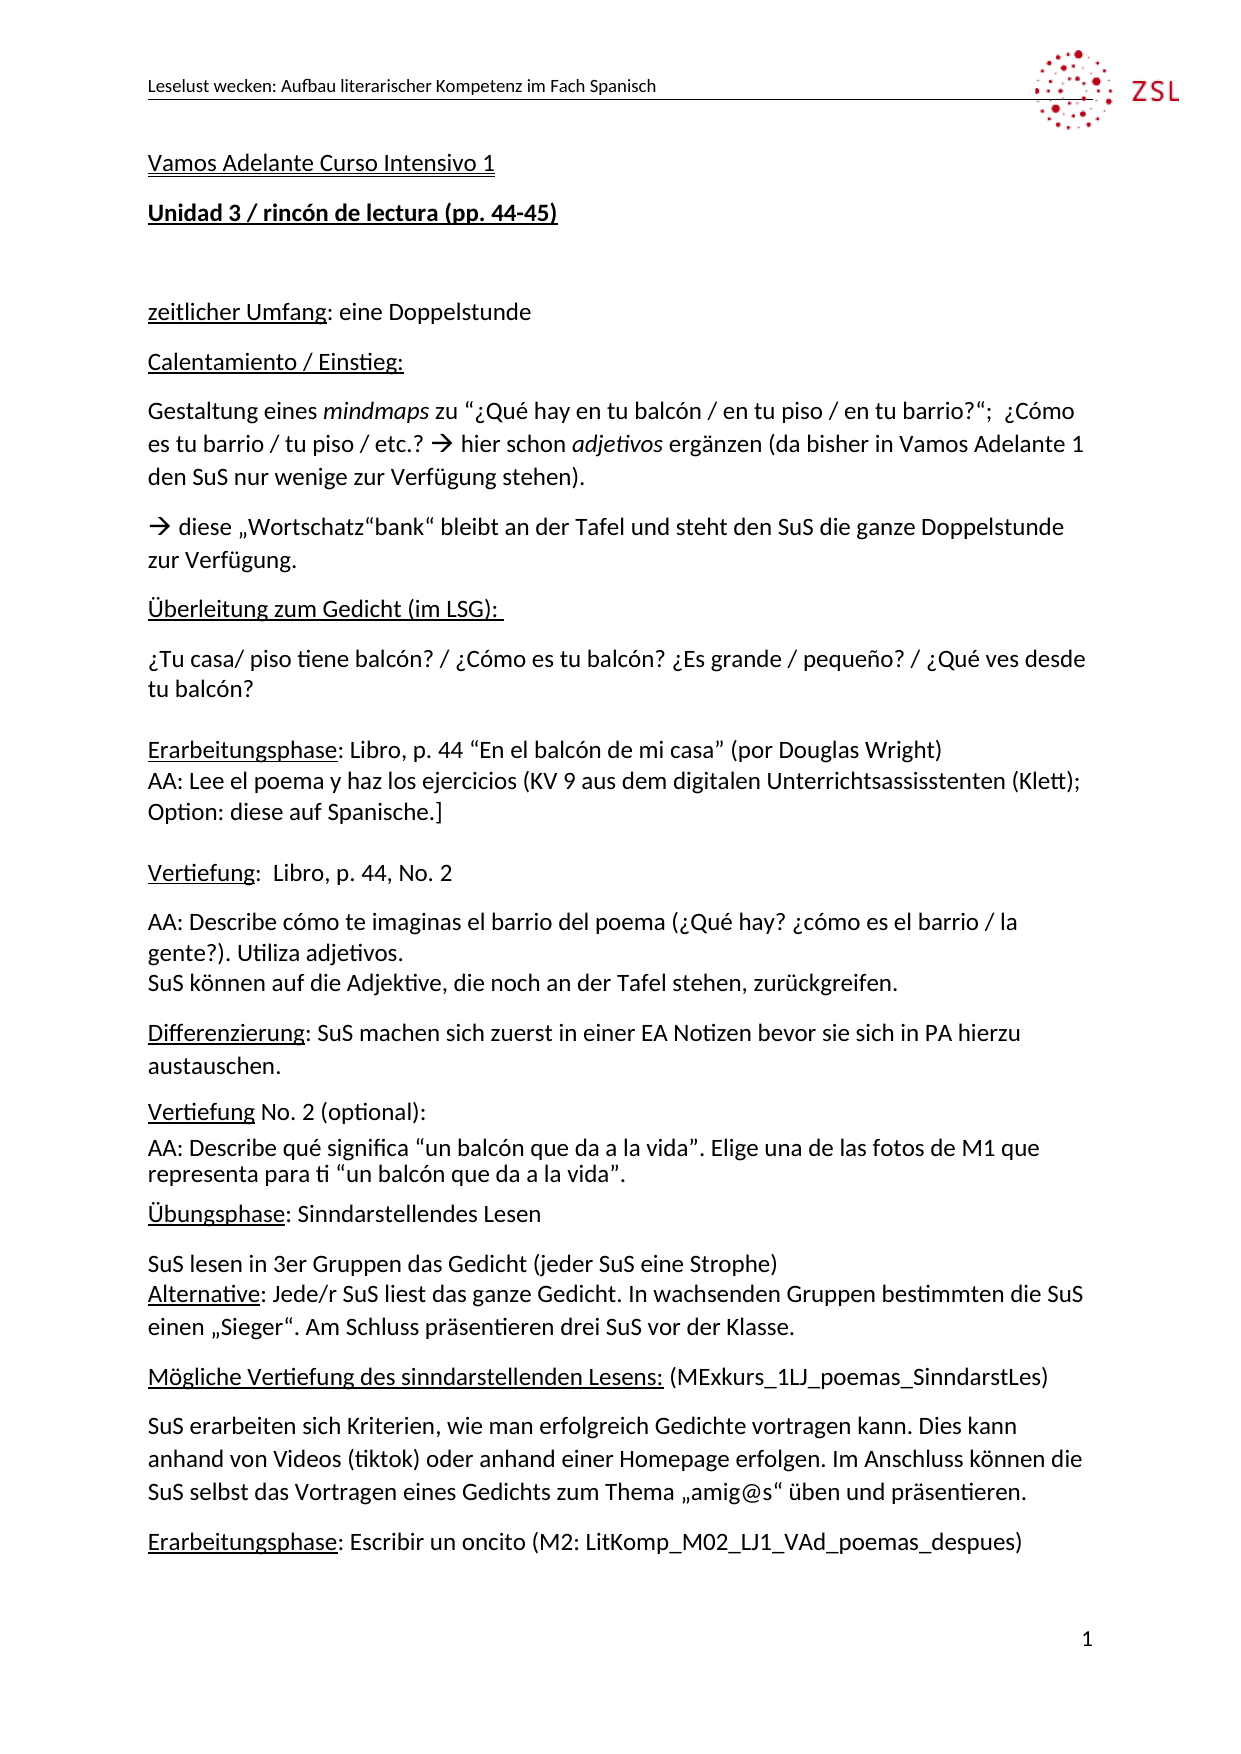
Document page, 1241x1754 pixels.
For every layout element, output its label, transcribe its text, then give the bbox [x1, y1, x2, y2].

text diese „Wortschatz“bank“ bleibt an der Tafel und steht den SuS die ganze Doppelstunde zur Verfügung. [148, 511, 1093, 574]
text Vamos Adelante Curso Intensivo 1 [148, 148, 1093, 178]
text Alternative: Jede/r SuS liest das ganze Gedicht. In wachsenden Gruppen bestimmten die SuS einen „Sieger“. Am Schluss präsentieren drei SuS vor der Klasse. [148, 1278, 1093, 1342]
picture [1031, 49, 1179, 130]
text Vertiefung: Libro, p. 44, No. 2 [148, 857, 1093, 887]
text Mögliche Vertiefung des sinndarstellenden Lesens: (MExkurs_1LJ_poemas_SinndarstLes) [148, 1361, 1093, 1391]
text SuS können auf die Adjektive, die noch an der Tafel stehen, zurückgreifen. [148, 967, 1093, 998]
text AA: Lee el poema y haz los ejercicios (KV 9 aus dem digitalen Unterrichtsassisstenten (Klett); Option: diese auf Spanische.] [148, 765, 1092, 826]
text Erarbeitungsphase: Libro, p. 44 “En el balcón de mi casa” (por Douglas Wright) [148, 734, 1092, 765]
text Calentamiento / Einstieg: [148, 346, 1093, 376]
text SuS erarbeiten sich Kriterien, wie man erfolgreich Gedichte vortragen kann. Dies kann anhand von Videos (tiktok) oder anhand einer Homepage erfolgen. Im Anschluss können die SuS selbst das Vortragen eines Gedichts zum Thema „amig@s“ üben und präsentieren. [148, 1411, 1093, 1507]
text Übungsphase: Sinndarstellendes Lesen [148, 1198, 1093, 1229]
text Gestaltung eines mindmaps zu “¿Qué hay en tu balcón / en tu piso / en tu barrio?“; ¿Cómo es tu barrio / tu piso / etc.? hier schon adjetivos ergänzen (da bisher in Vamos Adelante 1 den SuS nur wenige zur Verfügung stehen). [148, 396, 1093, 492]
text Differenzierung: SuS machen sich zuerst in einer EA Notizen bevor sie sich in PA hierzu austauschen. [148, 1017, 1093, 1080]
text zeitlicher Umfang: eine Doppelstunde [148, 296, 1093, 327]
text AA: Describe qué significa “un balcón que da a la vida”. Elige una de las fotos de M1 que representa para ti “un balcón que da a la vida”. [148, 1136, 1093, 1188]
text SuS lesen in 3er Gruppen das Gedicht (jeder SuS eine Strophe) [148, 1248, 1092, 1278]
text Erarbeitungsphase: Escribir un oncito (M2: LitKomp_M02_LJ1_VAd_poemas_despues) [148, 1526, 1093, 1556]
text Überleitung zum Gedicht (im LSG): [148, 593, 1093, 624]
text Vertiefung No. 2 (optional): [148, 1099, 1093, 1125]
text ¿Tu casa/ piso tiene balcón? / ¿Cómo es tu balcón? ¿Es grande / pequeño? / ¿Qué ves desde tu balcón? [148, 643, 1092, 704]
text AA: Describe cómo te imaginas el barrio del poema (¿Qué hay? ¿cómo es el barrio / la gente?). Utiliza adjetivos. [148, 906, 1092, 967]
text Unidad 3 / rincón de lectura (pp. 44-45) [148, 197, 1093, 228]
